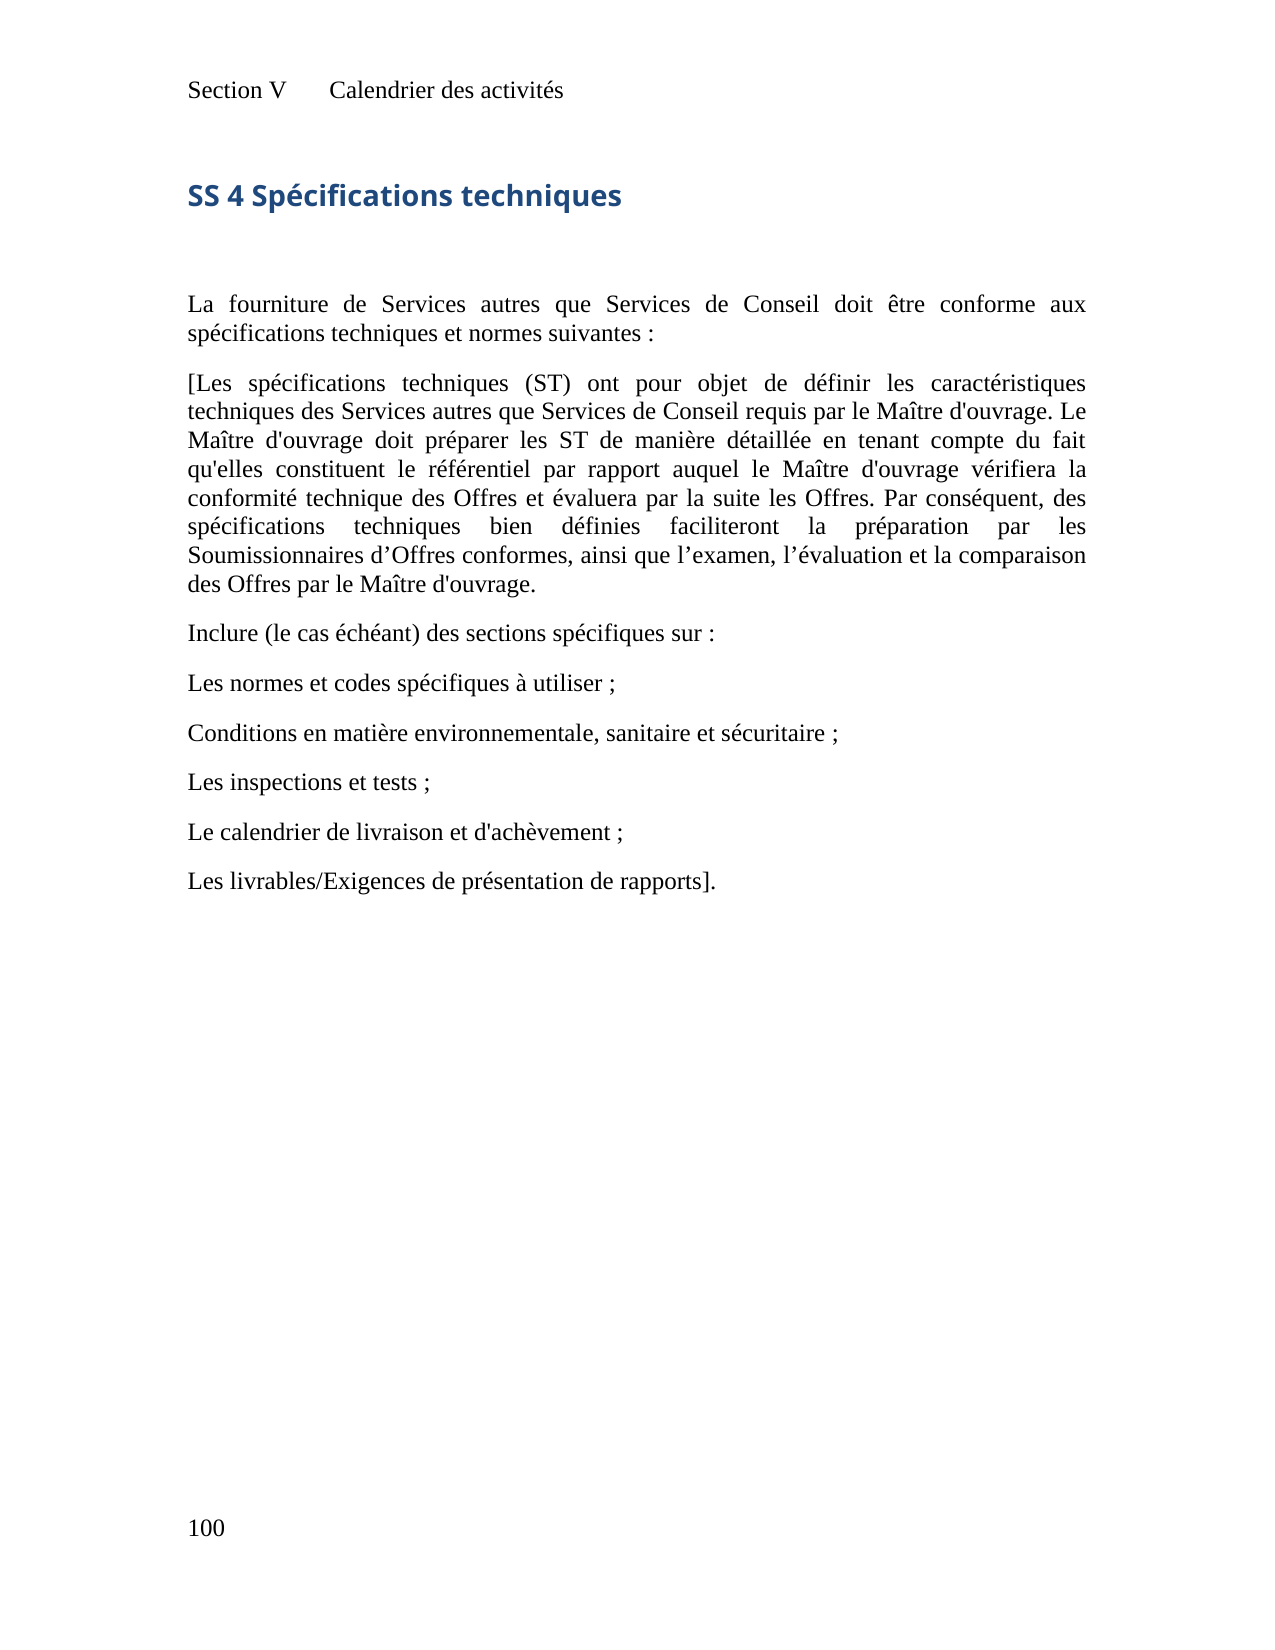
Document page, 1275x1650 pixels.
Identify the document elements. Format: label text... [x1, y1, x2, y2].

text La fourniture de Services autres que Services de Conseil doit être conforme aux spécifications techniques et normes suivantes : [187, 289, 1087, 347]
text Les inspections et tests ; [187, 767, 1087, 796]
text [Les spécifications techniques (ST) ont pour objet de définir les caractéristiques techniques des Services autres que Services de Conseil requis par le Maître d'ouvrage. Le Maître d'ouvrage doit préparer les ST de manière détaillée en tenant compte du fait qu'elles constituent le référentiel par rapport auquel le Maître d'ouvrage vérifiera la conformité technique des Offres et évaluera par la suite les Offres. Par conséquent, des spécifications techniques bien définies faciliteront la préparation par les Soumissionnaires d’Offres conformes, ainsi que l’examen, l’évaluation et la comparaison des Offres par le Maître d'ouvrage. [187, 368, 1087, 598]
text Inclure (le cas échéant) des sections spécifiques sur : [187, 618, 1087, 647]
text Les normes et codes spécifiques à utiliser ; [187, 668, 1087, 697]
text Les livrables/Exigences de présentation de rapports]. [187, 866, 1087, 895]
text Le calendrier de livraison et d'achèvement ; [187, 817, 1087, 846]
subtitle SS 4 Spécifications techniques [187, 175, 1087, 215]
text Conditions en matière environnementale, sanitaire et sécuritaire ; [187, 718, 1087, 746]
